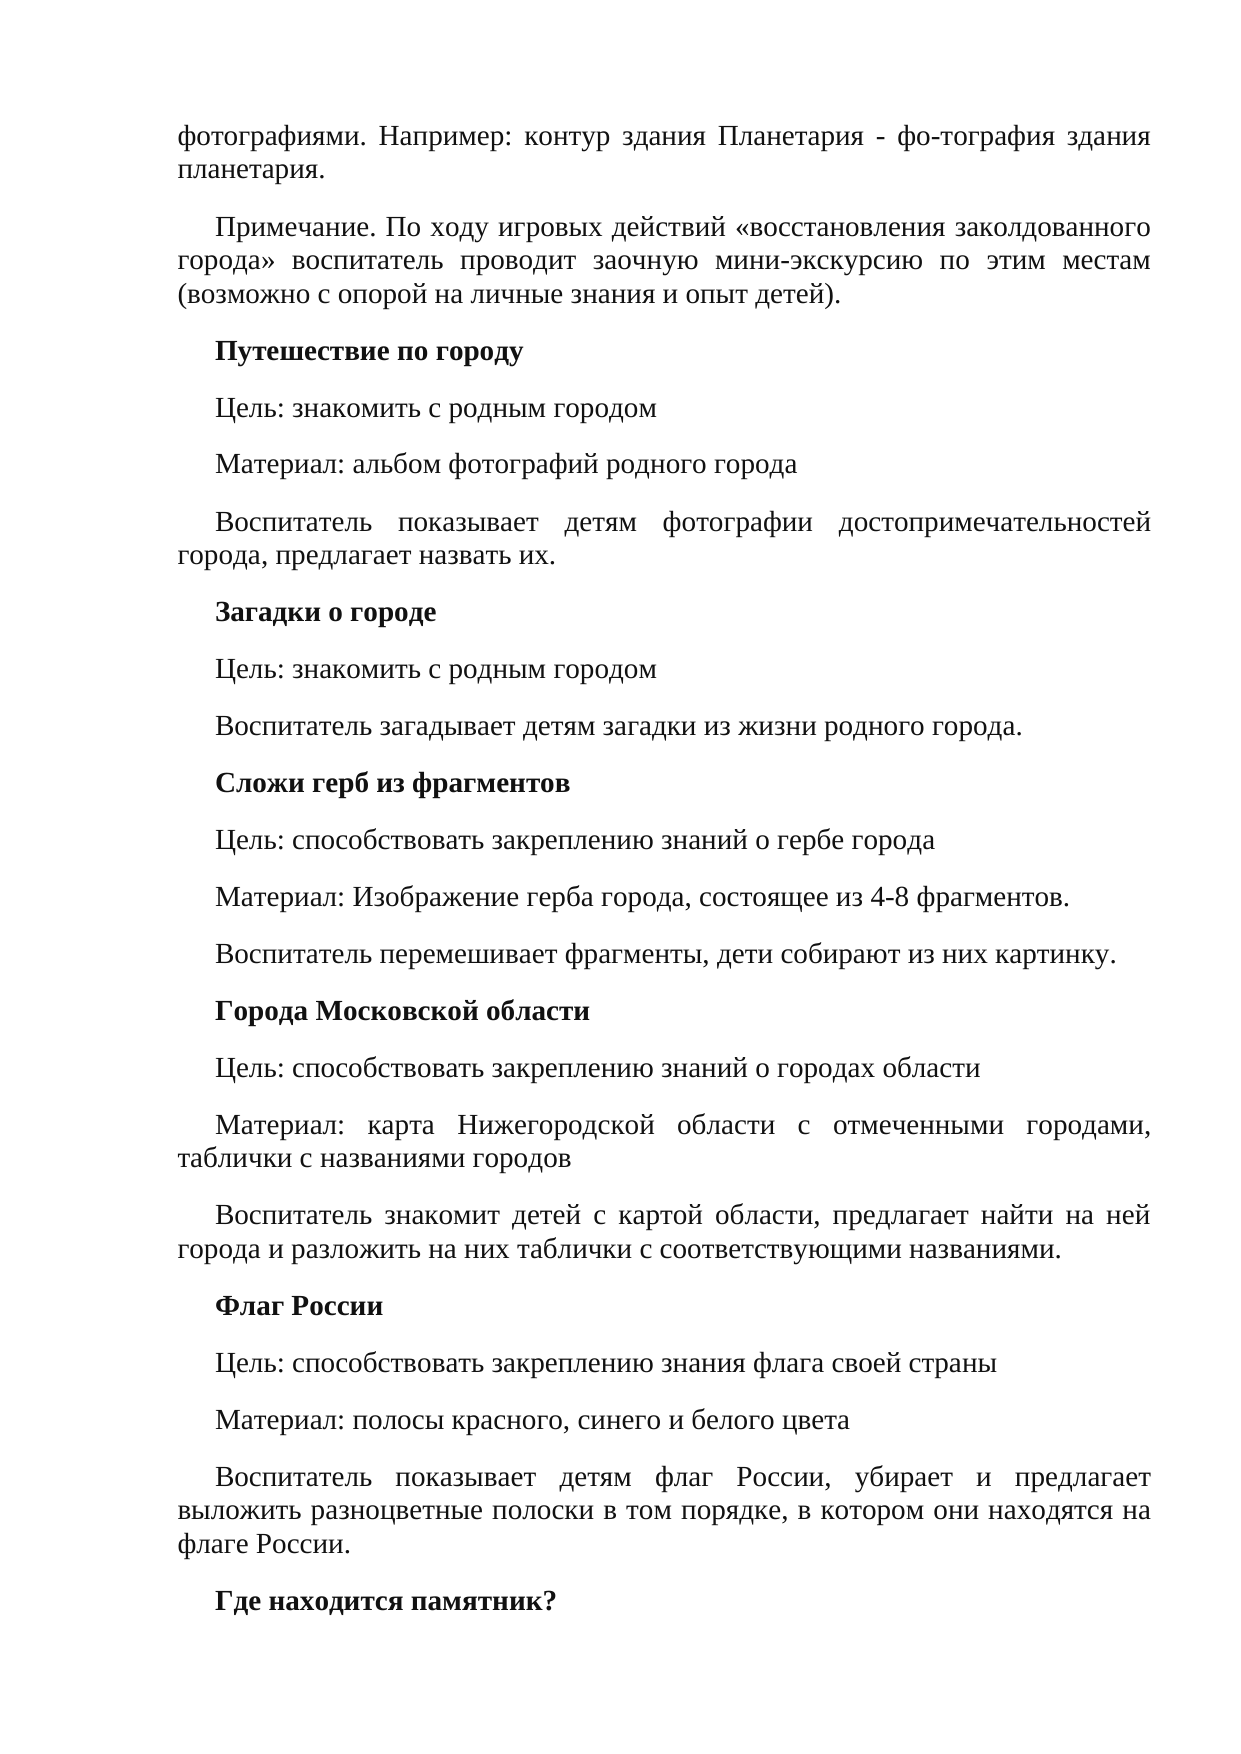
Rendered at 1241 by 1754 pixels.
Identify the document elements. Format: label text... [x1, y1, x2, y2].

text Цель: способствовать закреплению знаний о гербе города [177, 822, 1152, 856]
text Воспитатель показывает детям флаг России, убирает и предлагает выложить разноцветные полоски в том порядке, в котором они находятся на флаге России. [177, 1459, 1152, 1559]
text Цель: знакомить с родным городом [177, 651, 1152, 685]
text Материал: Изображение герба города, состоящее из 4-8 фрагментов. [177, 879, 1152, 913]
text Цель: способствовать закреплению знания флага своей страны [177, 1345, 1152, 1378]
text Флаг России [177, 1288, 1152, 1322]
text Цель: знакомить с родным городом [177, 390, 1152, 423]
text Материал: карта Нижегородской области с отмеченными городами, таблички с названиями городов [177, 1107, 1152, 1174]
text Цель: способствовать закреплению знаний о городах области [177, 1050, 1152, 1083]
text Воспитатель перемешивает фрагменты, дети собирают из них картинку. [177, 936, 1152, 969]
text Путешествие по городу [177, 333, 1152, 366]
text Сложи герб из фрагментов [177, 765, 1152, 799]
text Города Московской области [177, 993, 1152, 1027]
text Загадки о городе [177, 594, 1152, 628]
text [177, 118, 1152, 185]
text Воспитатель показывает детям фотографии достопримечательностей города, предлагает назвать их. [177, 504, 1152, 571]
text Материал: альбом фотографий родного города [177, 447, 1152, 480]
text Воспитатель загадывает детям загадки из жизни родного города. [177, 708, 1152, 742]
text Материал: полосы красного, синего и белого цвета [177, 1402, 1152, 1436]
text Примечание. По ходу игровых действий «восстановления заколдованного города» воспитатель проводит заочную мини-экскурсию по этим местам (возможно с опорой на личные знания и опыт детей). [177, 209, 1152, 309]
text Где находится памятник? [177, 1583, 1152, 1617]
text Воспитатель знакомит детей с картой области, предлагает найти на ней города и разложить на них таблички с соответствующими названиями. [177, 1197, 1152, 1264]
